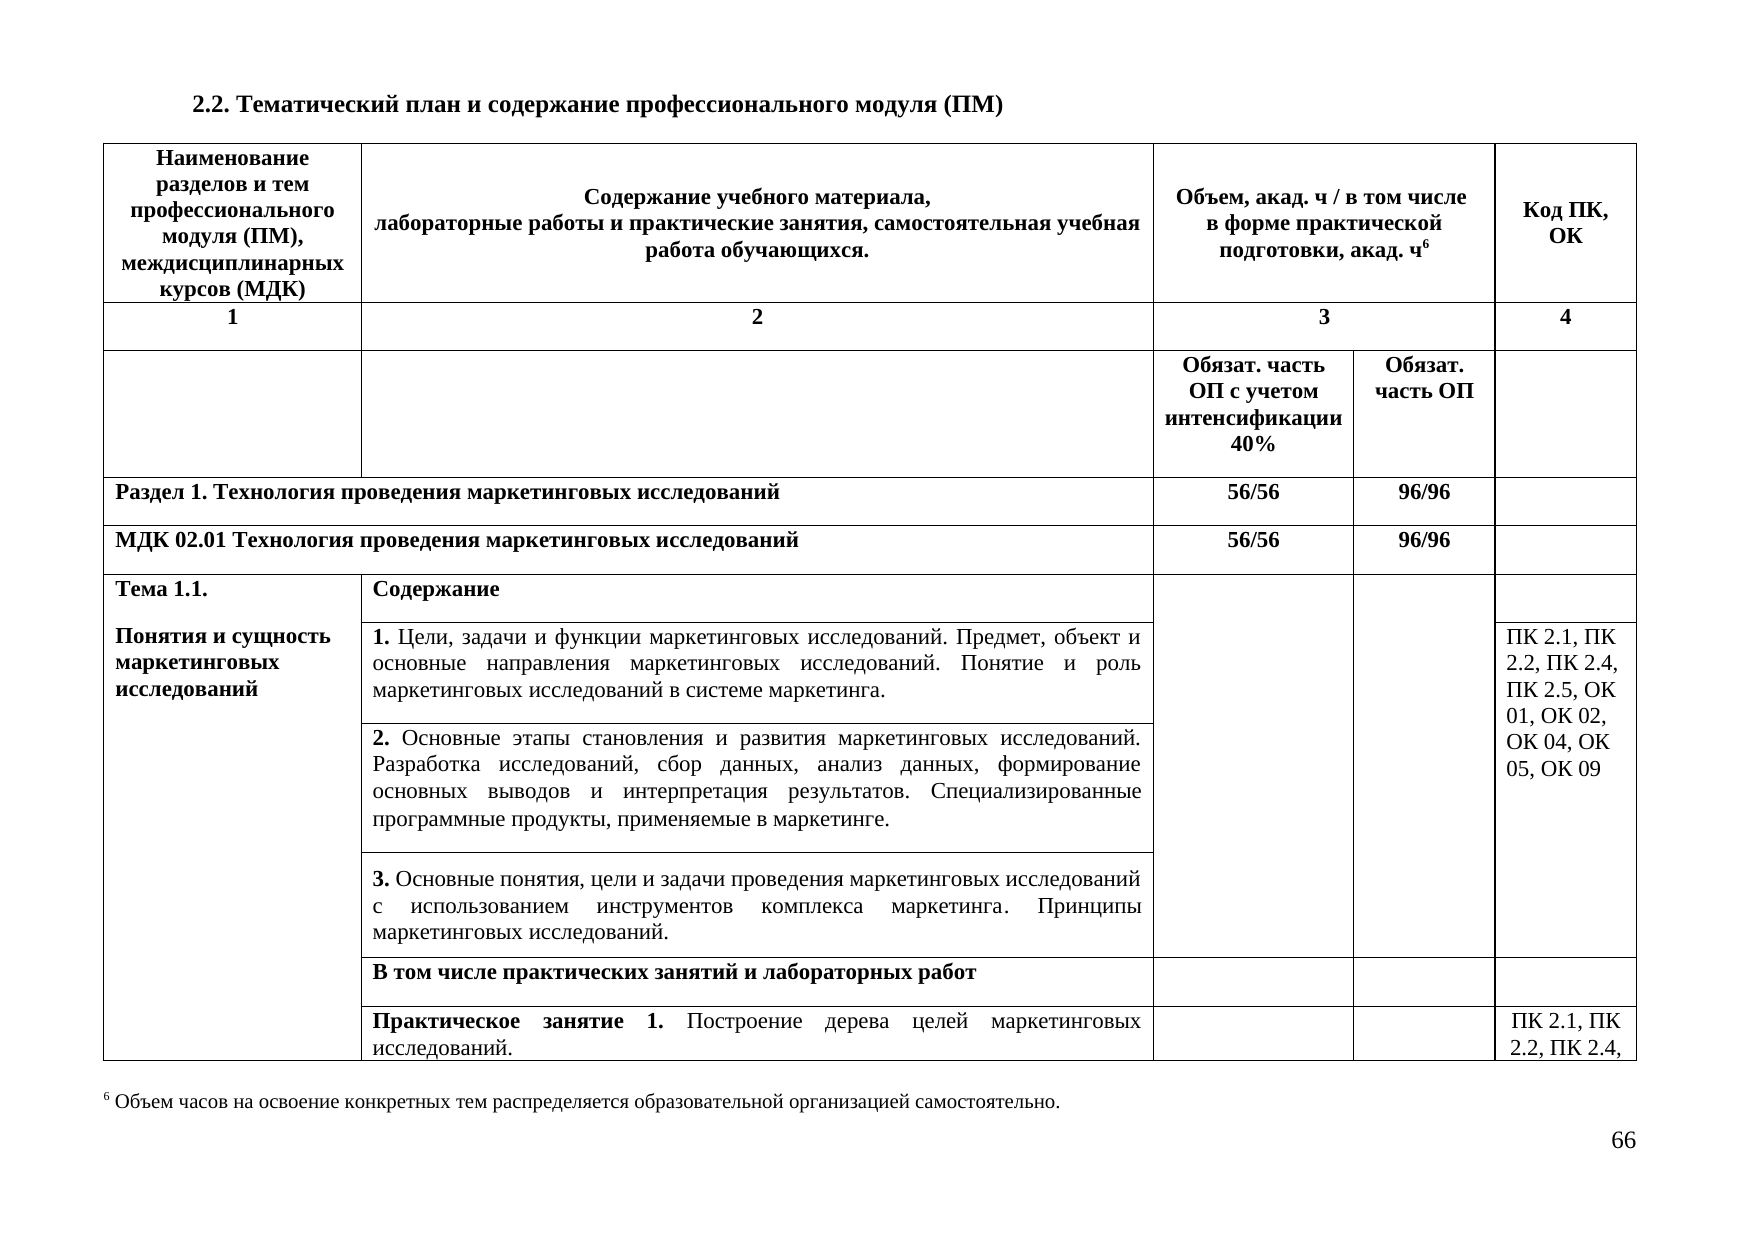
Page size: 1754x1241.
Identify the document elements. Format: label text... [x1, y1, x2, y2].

table_cell 96/96 [1354, 526, 1494, 574]
table_cell [1354, 1007, 1494, 1060]
table_cell Раздел 1. Технология проведения маркетинговых исследований [104, 478, 1153, 525]
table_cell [1496, 1007, 1636, 1060]
table_cell [1496, 351, 1636, 477]
table_cell 4 [1496, 303, 1636, 350]
table_cell [1154, 958, 1353, 1006]
table_cell [1154, 575, 1353, 957]
table_cell 1 [104, 303, 361, 350]
table_cell МДК 02.01 Технология проведения маркетинговых исследований [104, 526, 1153, 574]
table_cell 56/56 [1154, 526, 1353, 574]
table_cell [1496, 526, 1636, 574]
table_cell 2 [362, 303, 1153, 350]
table_cell Содержание [362, 575, 1153, 622]
table_cell ПК 2.1, ПК 2.2, ПК 2.4, ПК 2.5, ОК 01, ОК 02, ОК 04, ОК 05, ОК 09 [1496, 623, 1636, 957]
table_cell 3. Основные понятия, цели и задачи проведения маркетинговых исследований с использованием инструментов комплекса маркетинга. Принципы маркетинговых исследований. [362, 853, 1153, 957]
table_cell 3 [1154, 303, 1494, 350]
table_header Код ПК, ОК [1496, 144, 1636, 302]
text 2.2. Тематический план и содержание профессионального модуля (ПМ) [192, 89, 1636, 117]
table_cell [1354, 958, 1494, 1006]
table_cell Тема 1.1. Понятия и сущность маркетинговых исследований [104, 575, 361, 1060]
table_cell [362, 1007, 1153, 1060]
table_cell [1496, 478, 1636, 525]
table_cell 1. Цели, задачи и функции маркетинговых исследований. Предмет, объект и основные направления маркетинговых исследований. Понятие и роль маркетинговых исследований в системе маркетинга. [362, 623, 1153, 723]
table_cell [104, 351, 361, 477]
table_cell [1496, 958, 1636, 1006]
table_header Наименование разделов и тем профессионального модуля (ПМ), междисциплинарных курсов (МДК) [104, 144, 361, 302]
table_header Объем, акад. ч / в том числе в форме практической подготовки, акад. ч [1154, 144, 1494, 302]
table_cell Обязат. часть ОП [1354, 351, 1494, 477]
table_cell [1154, 1007, 1353, 1060]
table_header Содержание учебного материала, лабораторные работы и практические занятия, самостоятельная учебная работа обучающихся. [362, 144, 1153, 302]
table_cell [1354, 575, 1494, 957]
table_cell 56/56 [1154, 478, 1353, 525]
table_cell В том числе практических занятий и лабораторных работ [362, 958, 1153, 1006]
table_cell [362, 351, 1153, 477]
table_cell 96/96 [1354, 478, 1494, 525]
table_cell [1496, 575, 1636, 622]
table_cell Обязат. часть ОП с учетом интенсификации 40% [1154, 351, 1353, 477]
table_cell 2. Основные этапы становления и развития маркетинговых исследований. Разработка исследований, сбор данных, анализ данных, формирование основных выводов и интерпретация результатов. Специализированные программные продукты, применяемые в маркетинге. [362, 724, 1153, 852]
